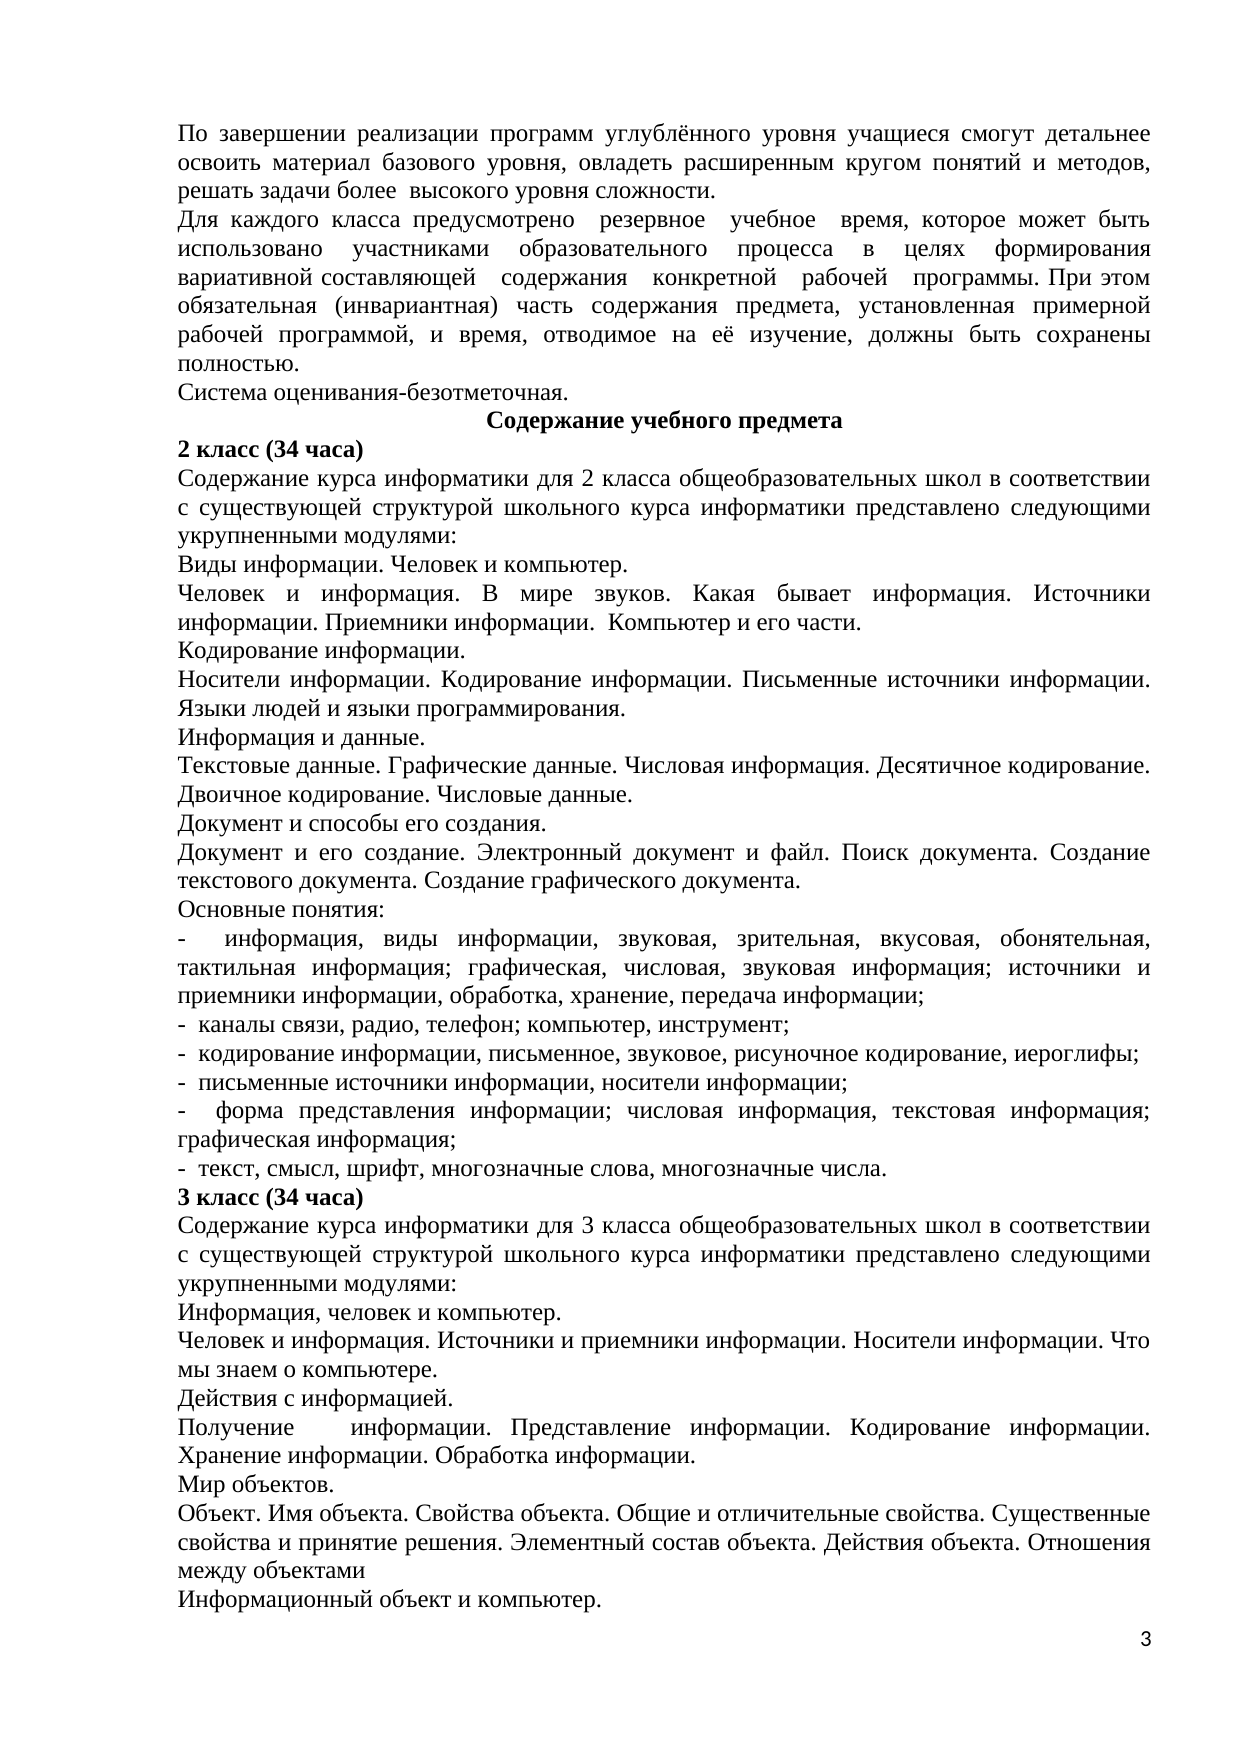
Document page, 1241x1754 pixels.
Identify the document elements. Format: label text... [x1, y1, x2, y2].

text Информация и данные. [177, 722, 1152, 751]
text Содержание курса информатики для 2 класса общеобразовательных школ в соответствии с существующей структурой школьного курса информатики представлено следующими укрупненными модулями: [177, 463, 1152, 549]
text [177, 118, 1152, 204]
text Человек и информация. Источники и приемники информации. Носители информации. Что мы знаем о компьютере. [177, 1326, 1152, 1383]
text Виды информации. Человек и компьютер. [177, 549, 1152, 578]
text Основные понятия: [177, 894, 1152, 923]
text Кодирование информации. [177, 636, 1152, 664]
text Содержание курса информатики для 3 класса общеобразовательных школ в соответствии с существующей структурой школьного курса информатики представлено следующими укрупненными модулями: [177, 1211, 1152, 1297]
text - письменные источники информации, носители информации; [177, 1067, 1152, 1096]
text - форма представления информации; числовая информация, текстовая информация; графическая информация; [177, 1096, 1152, 1153]
text Для каждого класса предусмотрено резервное учебное время, которое может быть использовано участниками образовательного процесса в целях формирования вариативной составляющей содержания конкретной рабочей программы. При этом обязательная (инвариантная) часть содержания предмета, установленная примерной рабочей программой, и время, отводимое на её изучение, должны быть сохранены полностью. [177, 204, 1152, 377]
text Носители информации. Кодирование информации. Письменные источники информации. Языки людей и языки программирования. [177, 664, 1152, 722]
text 3 класс (34 часа) [177, 1182, 1152, 1211]
text - информация, виды информации, звуковая, зрительная, вкусовая, обонятельная, тактильная информация; графическая, числовая, звуковая информация; источники и приемники информации, обработка, хранение, передача информации; [177, 923, 1152, 1009]
text Человек и информация. В мире звуков. Какая бывает информация. Источники информации. Приемники информации. Компьютер и его части. [177, 578, 1152, 636]
text Система оценивания-безотметочная. [177, 377, 1152, 406]
text Информационный объект и компьютер. [177, 1584, 1152, 1613]
text Мир объектов. [177, 1469, 1152, 1498]
text Текстовые данные. Графические данные. Числовая информация. Десятичное кодирование. Двоичное кодирование. Числовые данные. [177, 751, 1152, 808]
text Документ и способы его создания. [177, 808, 1152, 837]
text Информация, человек и компьютер. [177, 1297, 1152, 1326]
text - кодирование информации, письменное, звуковое, рисуночное кодирование, иероглифы; [177, 1038, 1152, 1067]
text Получение информации. Представление информации. Кодирование информации. Хранение информации. Обработка информации. [177, 1412, 1152, 1469]
text Содержание учебного предмета [177, 406, 1152, 434]
text - текст, смысл, шрифт, многозначные слова, многозначные числа. [177, 1153, 1152, 1182]
text - каналы связи, радио, телефон; компьютер, инструмент; [177, 1009, 1152, 1038]
text Документ и его создание. Электронный документ и файл. Поиск документа. Создание текстового документа. Создание графического документа. [177, 837, 1152, 894]
text 2 класс (34 часа) [177, 434, 1152, 463]
text Объект. Имя объекта. Свойства объекта. Общие и отличительные свойства. Существенные свойства и принятие решения. Элементный состав объекта. Действия объекта. Отношения между объектами [177, 1498, 1152, 1584]
text Действия с информацией. [177, 1383, 1152, 1412]
